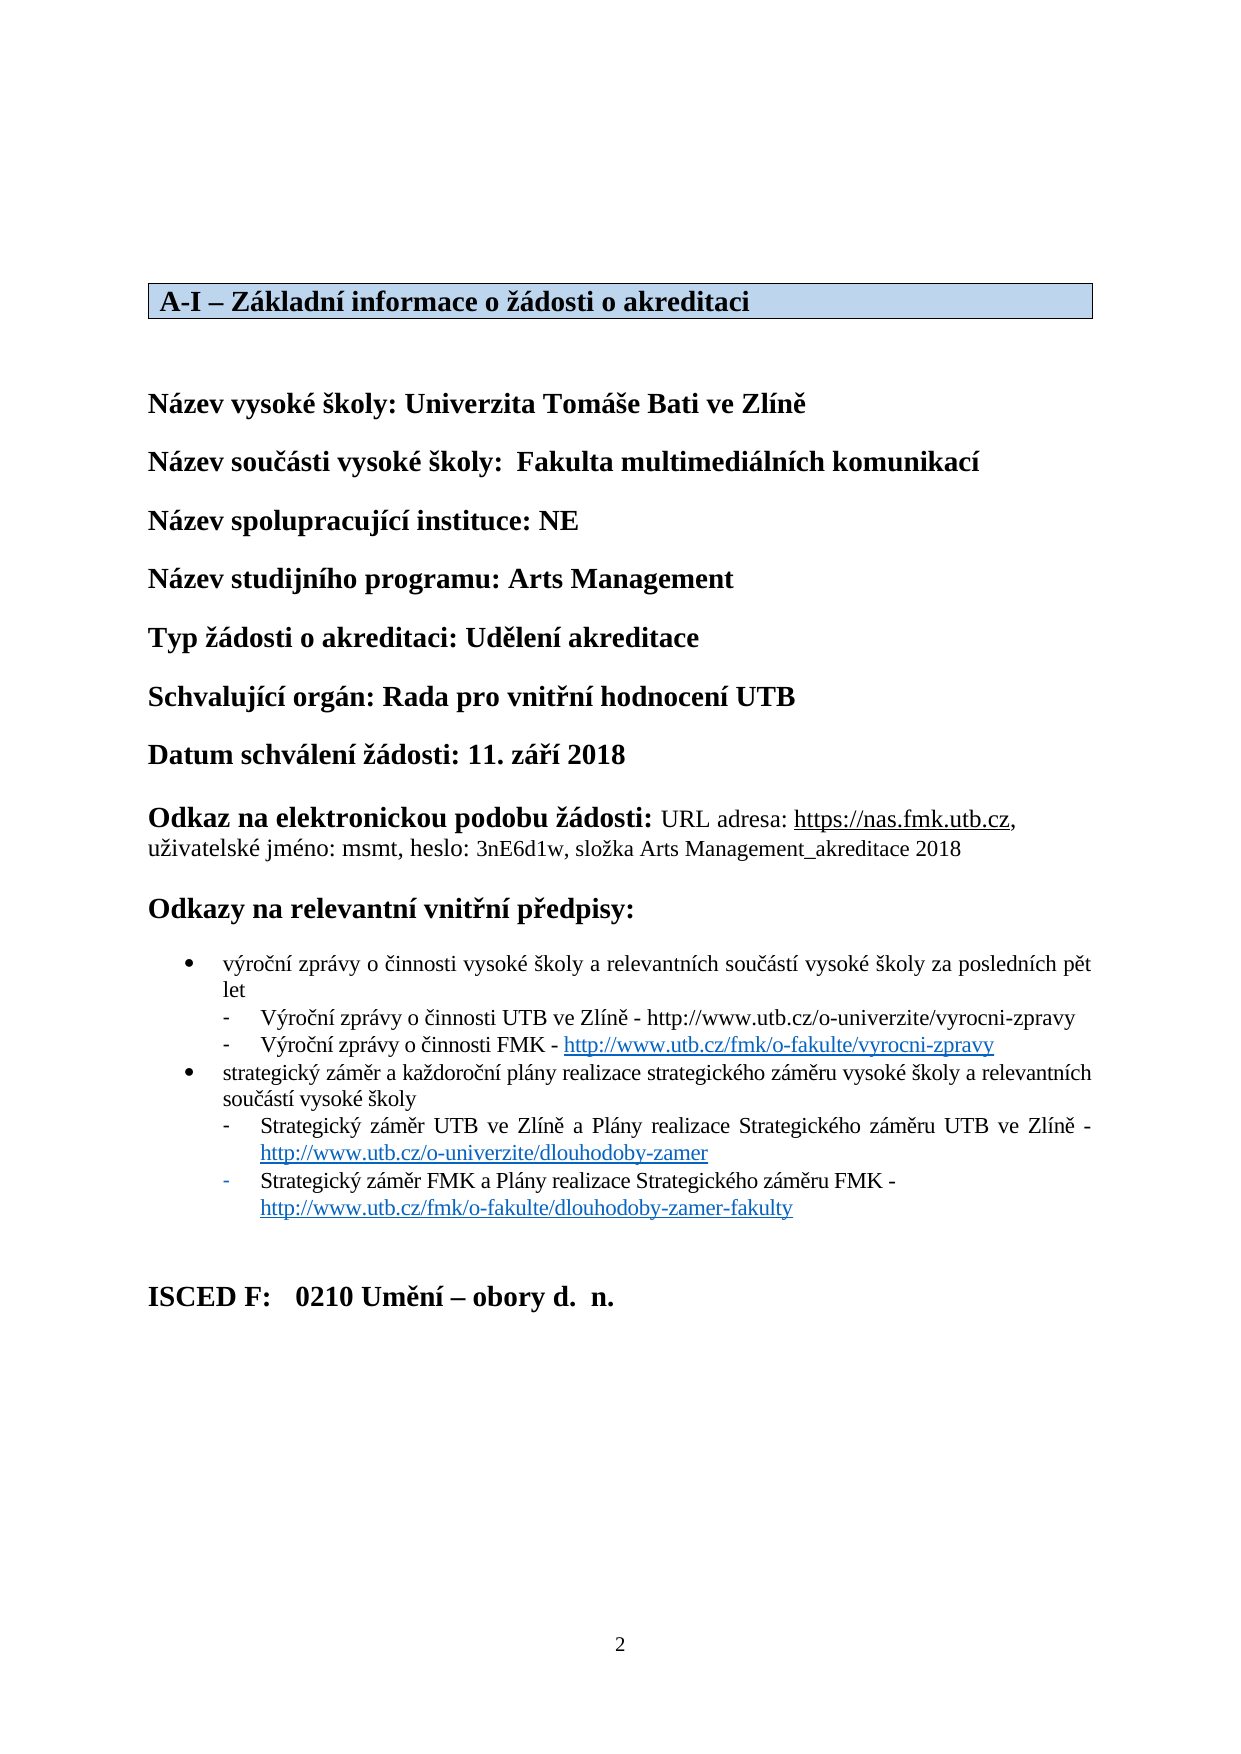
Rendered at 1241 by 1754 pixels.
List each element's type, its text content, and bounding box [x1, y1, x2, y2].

text Odkaz na elektronickou podobu žádosti: URL adresa: https://nas.fmk.utb.cz, uživatelské jméno: msmt, heslo: 3nE6d1w, složka Arts Management_akreditace 2018 [148, 800, 1093, 862]
list Výroční zprávy o činnosti UTB ve Zlíně - http://www.utb.cz/o-univerzite/vyrocni-zpravy [223, 1003, 1092, 1031]
table_header A-I – Základní informace o žádosti o akreditaci [149, 284, 1092, 318]
text Název vysoké školy: Univerzita Tomáše Bati ve Zlíně [148, 386, 1093, 419]
text Odkazy na relevantní vnitřní předpisy: [148, 891, 1093, 925]
list výroční zprávy o činnosti vysoké školy a relevantních součástí vysoké školy za posledních pět let [185, 950, 1092, 1003]
list Strategický záměr UTB ve Zlíně a Plány realizace Strategického záměru UTB ve Zlíně - http://www.utb.cz/o-univerzite/dlouhodoby-zamer [223, 1111, 1093, 1166]
text Název spolupracující instituce: NE [148, 503, 1093, 537]
list Výroční zprávy o činnosti FMK - http://www.utb.cz/fmk/o-fakulte/vyrocni-zpravy [223, 1031, 1093, 1059]
text ISCED F: 0210 Umění – obory d. n. [148, 1279, 1093, 1312]
text Typ žádosti o akreditaci: Udělení akreditace [148, 620, 1093, 654]
text Název součásti vysoké školy: Fakulta multimediálních komunikací [148, 444, 1093, 478]
text Datum schválení žádosti: 11. září 2018 [148, 737, 1093, 771]
list Strategický záměr FMK a Plány realizace Strategického záměru FMK - http://www.utb.cz/fmk/o-fakulte/dlouhodoby-zamer-fakulty [223, 1166, 1093, 1220]
text Schvalující orgán: Rada pro vnitřní hodnocení UTB [148, 679, 1093, 712]
list strategický záměr a každoroční plány realizace strategického záměru vysoké školy a relevantních součástí vysoké školy [185, 1059, 1093, 1111]
text Název studijního programu: Arts Management [148, 562, 1093, 595]
